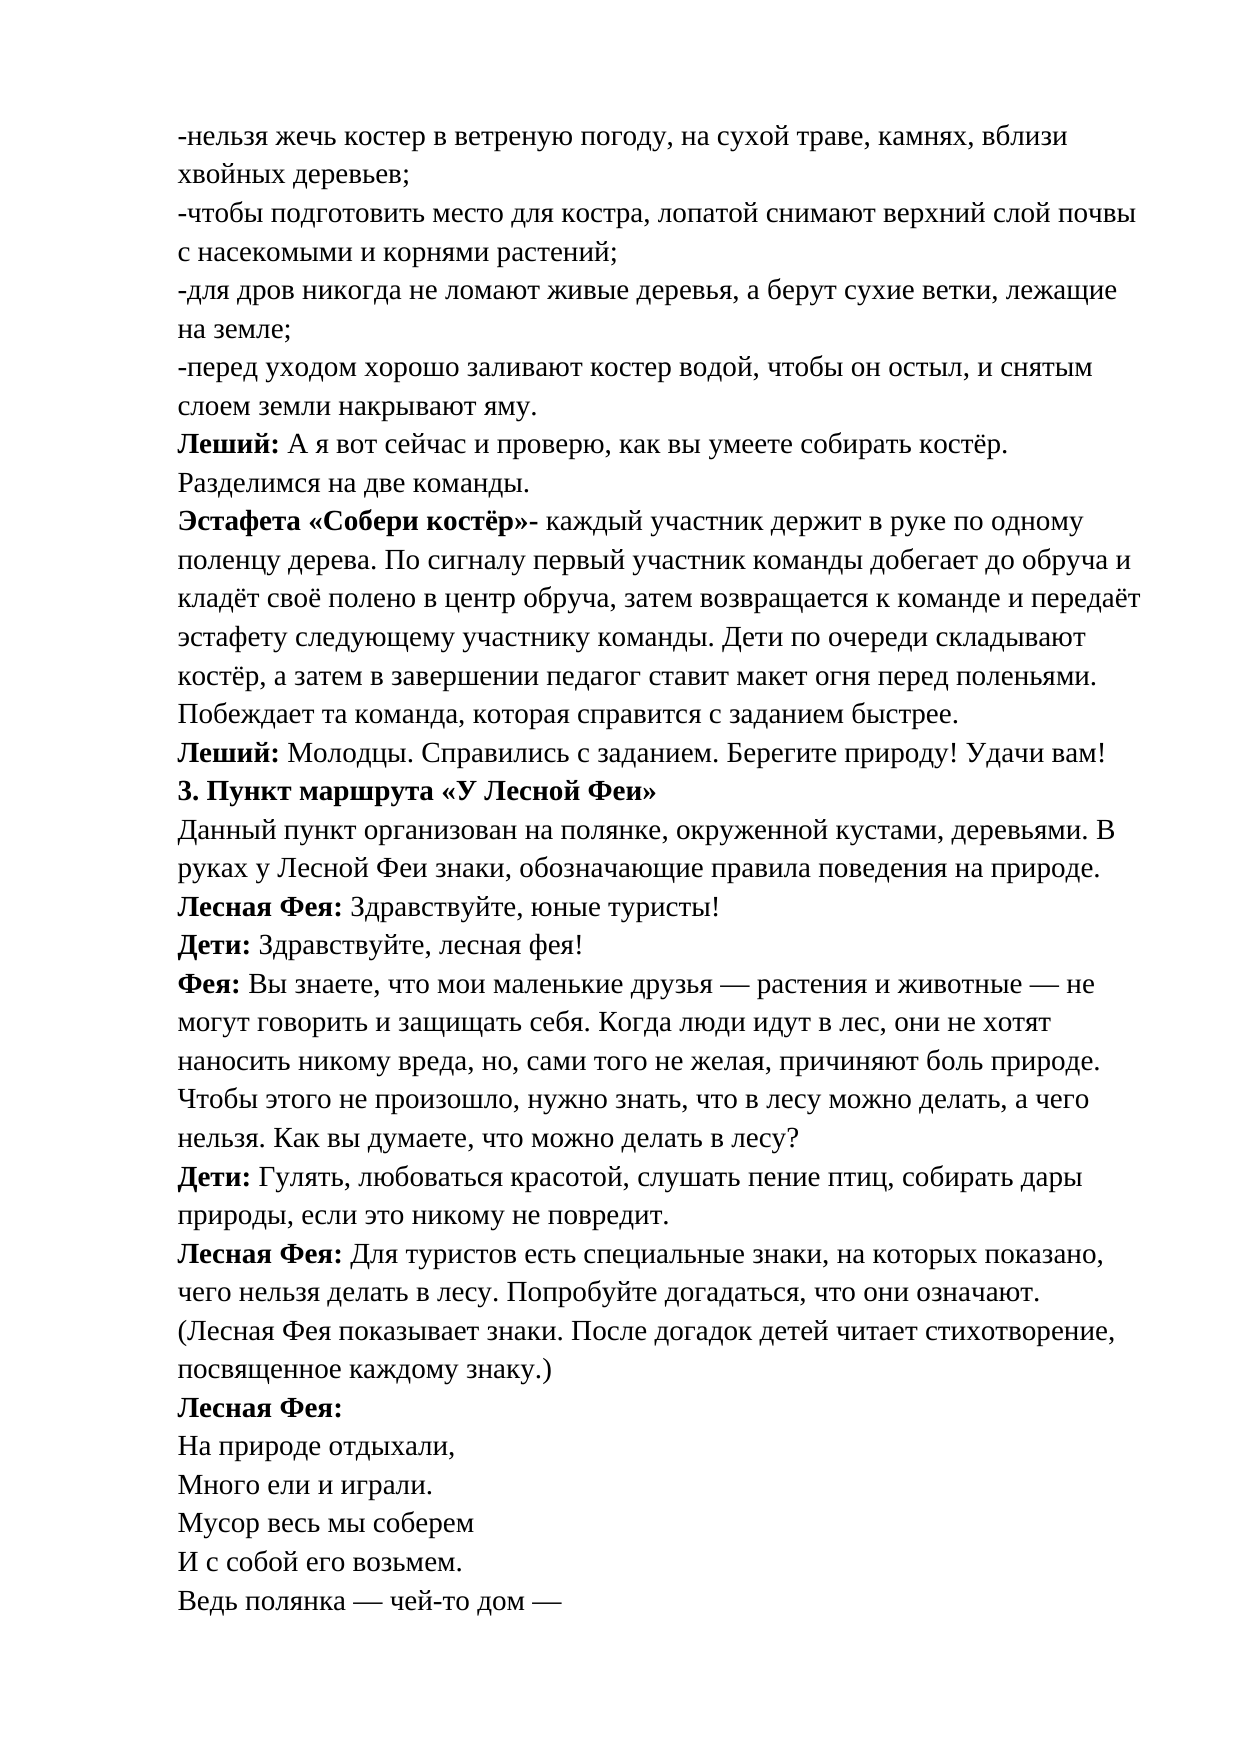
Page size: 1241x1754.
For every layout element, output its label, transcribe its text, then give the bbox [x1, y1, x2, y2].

text Много ели и играли. [177, 1467, 1152, 1501]
text -нельзя жечь костер в ветреную погоду, на сухой траве, камнях, вблизи хвойных деревьев; [177, 118, 1152, 190]
text Леший: Молодцы. Справились с заданием. Берегите природу! Удачи вам! [177, 735, 1152, 768]
text Эстафета «Собери костёр»- каждый участник держит в руке по одному поленцу дерева. По сигналу первый участник команды добегает до обруча и кладёт своё полено в центр обруча, затем возвращается к команде и передаёт эстафету следующему участнику команды. Дети по очереди складывают костёр, а затем в завершении педагог ставит макет огня перед поленьями. Побеждает та команда, которая справится с заданием быстрее. [177, 503, 1152, 730]
text (Лесная Фея показывает знаки. После догадок детей читает стихотворение, посвященное каждому знаку.) [177, 1313, 1152, 1385]
text Фея: Вы знаете, что мои маленькие друзья — растения и животные — не могут говорить и защищать себя. Когда люди идут в лес, они не хотят наносить никому вреда, но, сами того не желая, причиняют боль природе. Чтобы этого не произошло, нужно знать, что в лесу можно делать, а чего нельзя. Как вы думаете, что можно делать в лесу? [177, 966, 1152, 1154]
text На природе отдыхали, [177, 1428, 1152, 1462]
text Данный пункт организован на полянке, окруженной кустами, деревьями. В руках у Лесной Феи знаки, обозначающие правила поведения на природе. [177, 812, 1152, 884]
text Мусор весь мы соберем [177, 1506, 1152, 1539]
text -чтобы подготовить место для костра, лопатой снимают верхний слой почвы с насекомыми и корнями растений; [177, 195, 1152, 267]
text -перед уходом хорошо заливают костер водой, чтобы он остыл, и снятым слоем земли накрывают яму. [177, 349, 1152, 421]
text И с собой его возьмем. [177, 1544, 1152, 1578]
text Ведь полянка — чей-то дом — [177, 1583, 1152, 1616]
text Лесная Фея: Для туристов есть специальные знаки, на которых показано, чего нельзя делать в лесу. Попробуйте догадаться, что они означают. [177, 1236, 1152, 1308]
text 3. Пункт маршрута «У Лесной Феи» [177, 773, 1152, 807]
text Дети: Здравствуйте, лесная фея! [177, 927, 1152, 961]
text Дети: Гулять, любоваться красотой, слушать пение птиц, собирать дары природы, если это никому не повредит. [177, 1159, 1152, 1231]
text -для дров никогда не ломают живые деревья, а берут сухие ветки, лежащие на земле; [177, 272, 1152, 344]
text Леший: А я вот сейчас и проверю, как вы умеете собирать костёр. Разделимся на две команды. [177, 426, 1152, 498]
text Лесная Фея: [177, 1390, 1152, 1423]
text Лесная Фея: Здравствуйте, юные туристы! [177, 889, 1152, 922]
